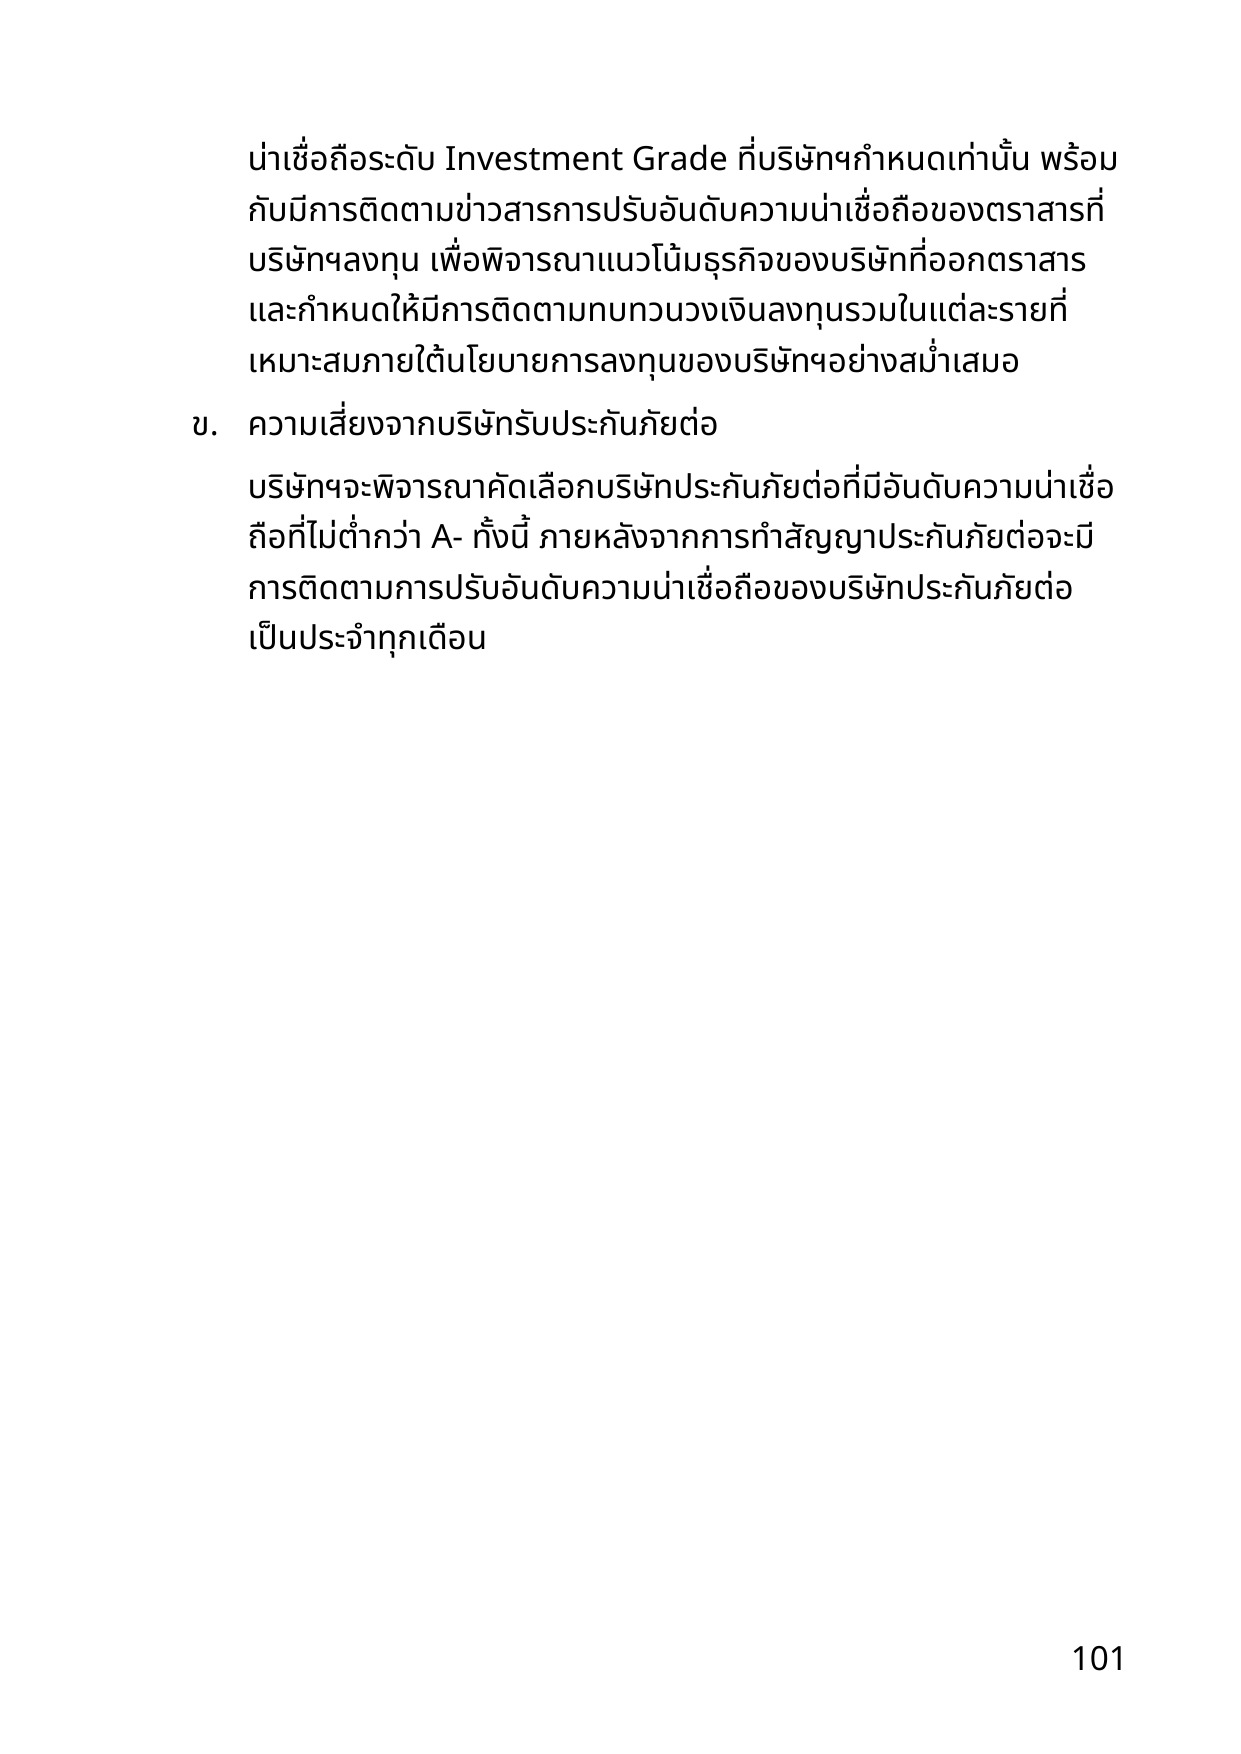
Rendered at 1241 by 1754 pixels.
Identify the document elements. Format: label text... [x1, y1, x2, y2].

text ข. ความเสี่ยงจากบริษัทรับประกันภัยต่อ [191, 400, 1128, 450]
text บริษัทฯจะพิจารณาคัดเลือกบริษัทประกันภัยต่อที่มีอันดับความน่าเชื่อถือที่ไม่ต่ำกว่า A- ทั้งนี้ ภายหลังจากการทำสัญญาประกันภัยต่อจะมีการติดตามการปรับอันดับความน่าเชื่อถือของบริษัทประกันภัยต่อเป็นประจำทุกเดือน [247, 463, 1123, 665]
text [247, 135, 1123, 387]
